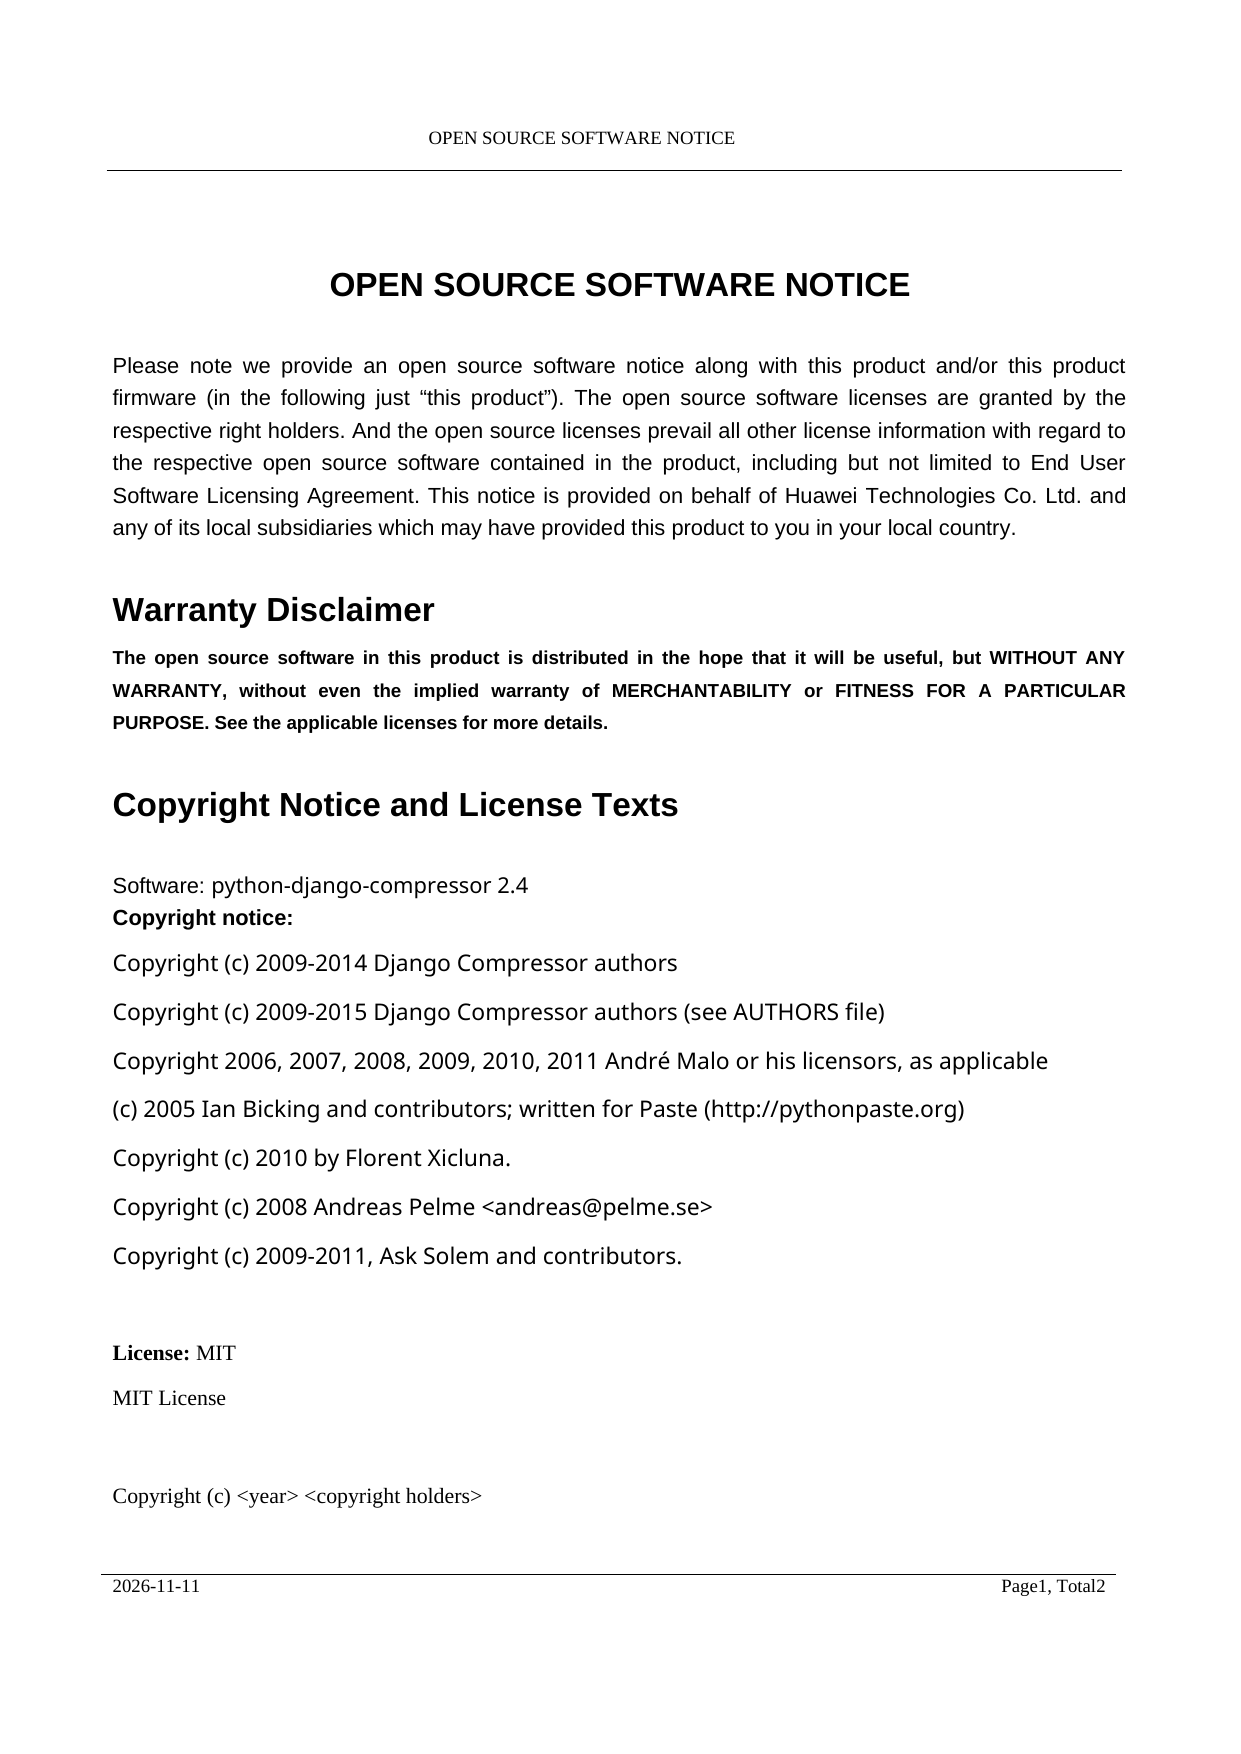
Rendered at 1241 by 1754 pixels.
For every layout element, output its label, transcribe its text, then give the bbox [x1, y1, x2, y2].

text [112, 1382, 1128, 1512]
text Copyright Notice and License Texts [112, 771, 1128, 836]
text License: MIT [112, 1337, 1128, 1369]
text Software: python-django-compressor 2.4 [112, 869, 1128, 901]
text Warranty Disclaimer [112, 576, 1128, 641]
text OPEN SOURCE SOFTWARE NOTICE [112, 251, 1128, 316]
text The open source software in this product is distributed in the hope that it will be useful, but WITHOUT ANY WARRANTY, without even the implied warranty of MERCHANTABILITY or FITNESS FOR A PARTICULAR PURPOSE. See the applicable licenses for more details. [112, 641, 1128, 739]
text Please note we provide an open source software notice along with this product and/or this product firmware (in the following just “this product”). The open source software licenses are granted by the respective right holders. And the open source licenses prevail all other license information with regard to the respective open source software contained in the product, including but not limited to End User Software Licensing Agreement. This notice is provided on behalf of Huawei Technologies Co. Ltd. and any of its local subsidiaries which may have provided this product to you in your local country. [112, 349, 1128, 544]
text Copyright notice: [112, 901, 1128, 934]
text Copyright (c) 2009-2014 Django Compressor authors Copyright (c) 2009-2015 Django Compressor authors (see AUTHORS file) Copyright 2006, 2007, 2008, 2009, 2010, 2011 André Malo or his licensors, as applicable (c) 2005 Ian Bicking and contributors; written for Paste (http://pythonpaste.org) Copyright (c) 2010 by Florent Xicluna. Copyright (c) 2008 Andreas Pelme <andreas@pelme.se> Copyright (c) 2009-2011, Ask Solem and contributors. [112, 947, 1128, 1320]
